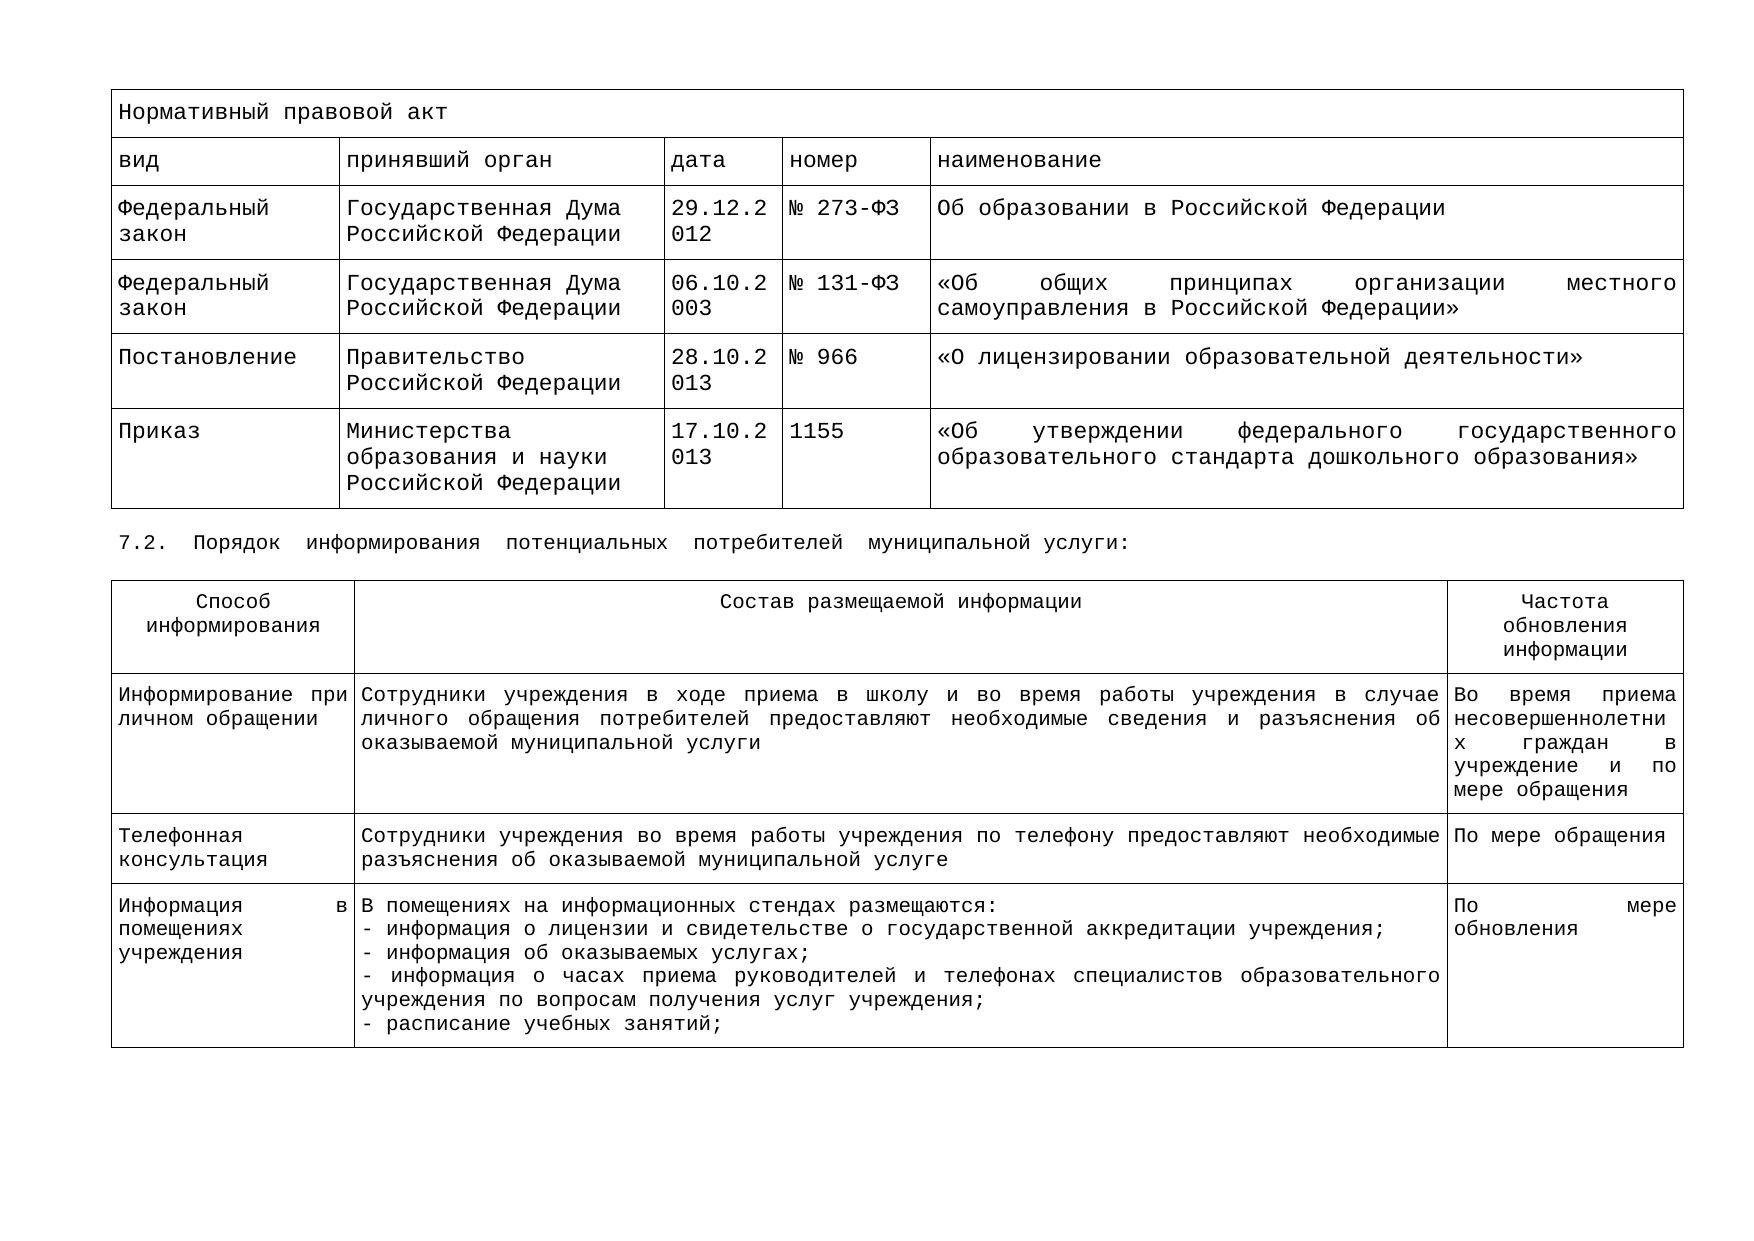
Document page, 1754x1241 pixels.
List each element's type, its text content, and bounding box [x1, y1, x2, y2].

table_cell «Об общих принципах организации местного самоуправления в Российской Федерации» [931, 260, 1683, 333]
table_cell № 966 [783, 334, 930, 407]
table_cell вид [112, 138, 339, 185]
table_cell Постановление [112, 334, 339, 407]
table_cell Приказ [112, 409, 339, 508]
table_cell Государственная Дума Российской Федерации [340, 260, 664, 333]
table_cell Телефонная консультация [112, 814, 354, 883]
table_header Нормативный правовой акт [112, 90, 1683, 137]
table_cell принявший орган [340, 138, 664, 185]
table_cell По мере обновления [1448, 884, 1683, 1047]
table_cell Федеральный закон [112, 260, 339, 333]
table_cell 17.10.2013 [665, 409, 782, 508]
table_cell Во время приема несовершеннолетних граждан в учреждение и по мере обращения [1448, 674, 1683, 813]
table_cell «О лицензировании образовательной деятельности» [931, 334, 1683, 407]
text 7.2. Порядок информирования потенциальных потребителей муниципальной услуги: [118, 532, 1636, 556]
table_cell 28.10.2013 [665, 334, 782, 407]
table_cell Министерства образования и науки Российской Федерации [340, 409, 664, 508]
table_header Состав размещаемой информации [355, 581, 1447, 673]
table_cell 1155 [783, 409, 930, 508]
table_cell 06.10.2003 [665, 260, 782, 333]
table_cell Сотрудники учреждения в ходе приема в школу и во время работы учреждения в случае личного обращения потребителей предоставляют необходимые сведения и разъяснения об оказываемой муниципальной услуги [355, 674, 1447, 813]
table_cell № 131-ФЗ [783, 260, 930, 333]
table_cell номер [783, 138, 930, 185]
table_cell Государственная Дума Российской Федерации [340, 186, 664, 259]
table_cell Сотрудники учреждения во время работы учреждения по телефону предоставляют необходимые разъяснения об оказываемой муниципальной услуге [355, 814, 1447, 883]
table_cell 29.12.2012 [665, 186, 782, 259]
table_cell Об образовании в Российской Федерации [931, 186, 1683, 259]
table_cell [112, 884, 354, 1047]
table_cell № 273-ФЗ [783, 186, 930, 259]
table_cell дата [665, 138, 782, 185]
table_cell «Об утверждении федерального государственного образовательного стандарта дошкольного образования» [931, 409, 1683, 508]
table_cell По мере обращения [1448, 814, 1683, 883]
table_header Способ информирования [112, 581, 354, 673]
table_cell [355, 884, 1447, 1047]
table_cell Информирование при личном обращении [112, 674, 354, 813]
table_cell Федеральный закон [112, 186, 339, 259]
table_header Частота обновления информации [1448, 581, 1683, 673]
table_cell Правительство Российской Федерации [340, 334, 664, 407]
table_cell наименование [931, 138, 1683, 185]
